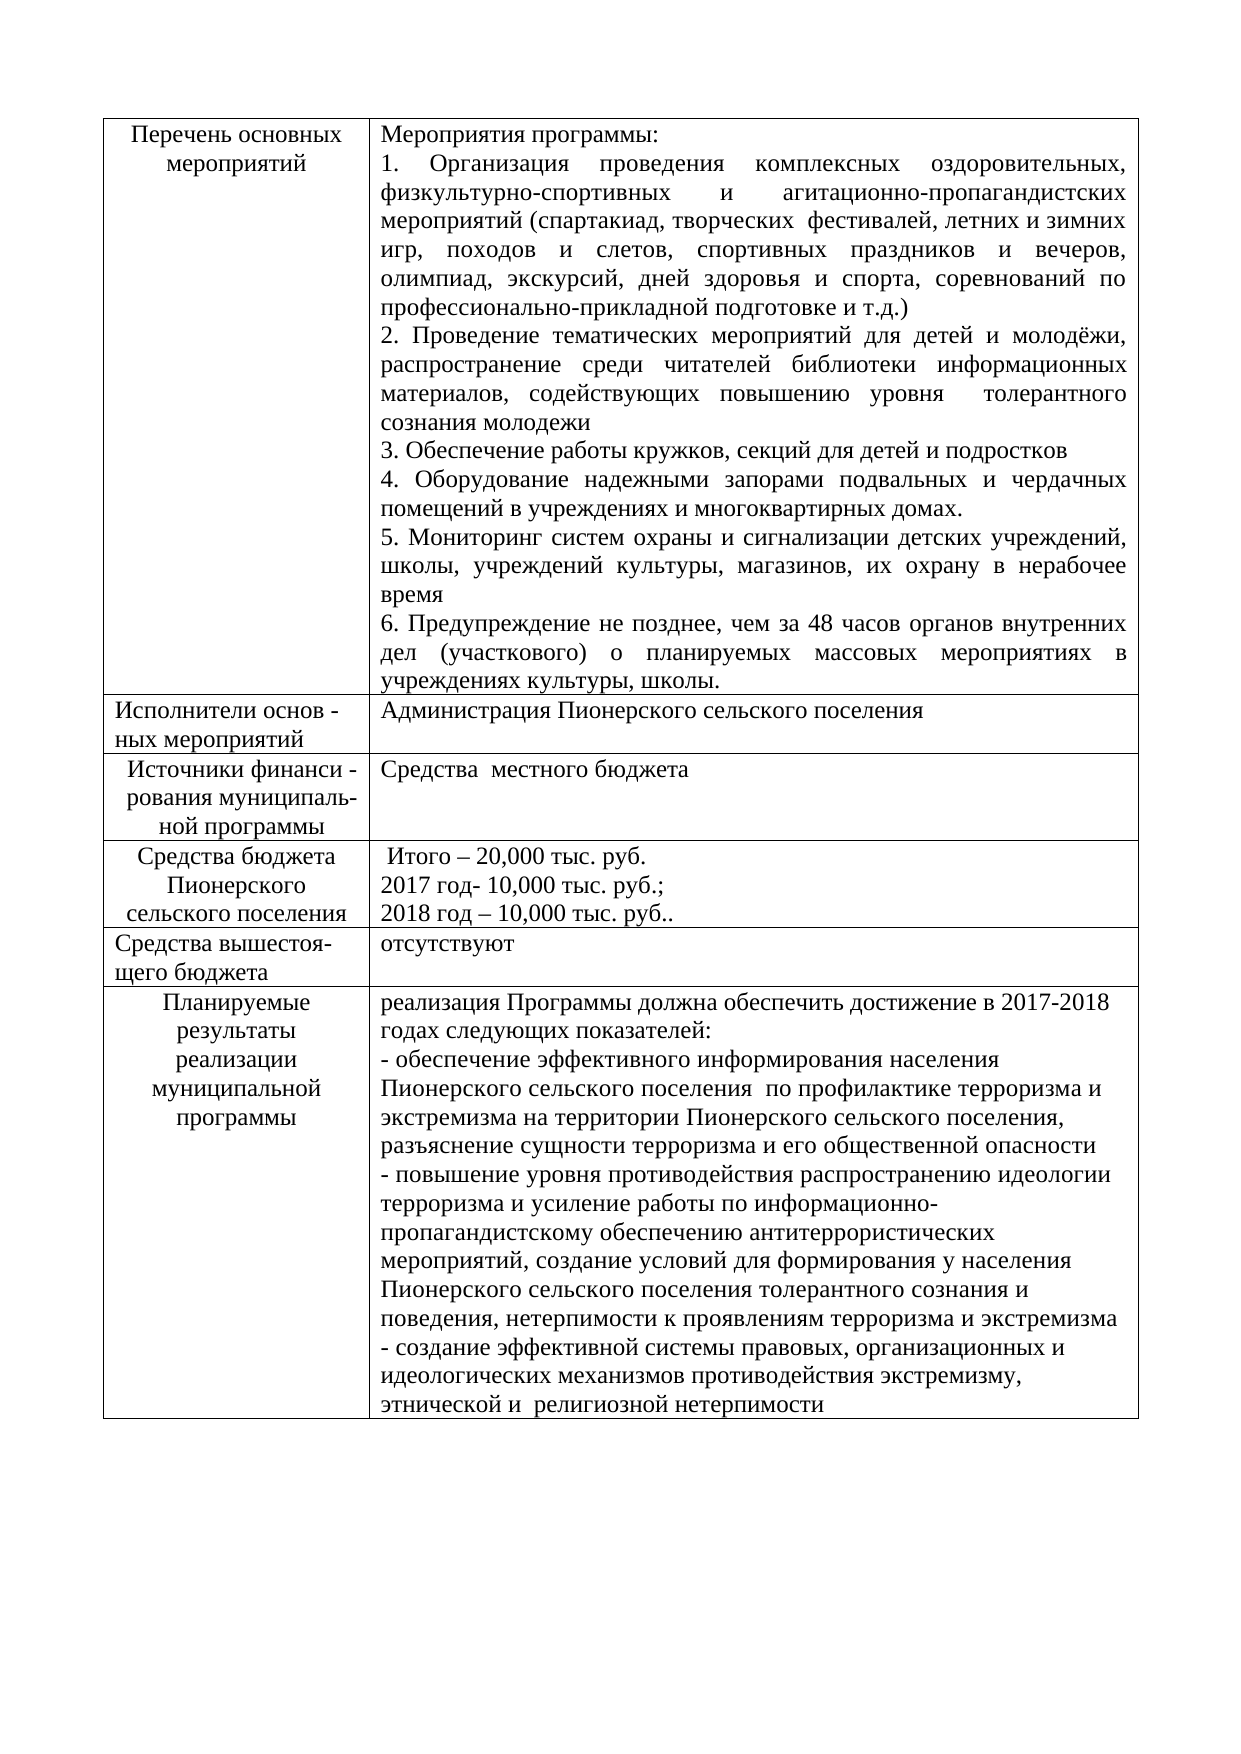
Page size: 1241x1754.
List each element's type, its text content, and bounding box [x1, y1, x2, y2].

table_cell Администрация Пионерского сельского поселения [370, 695, 1138, 753]
table_cell Перечень основных мероприятий [104, 119, 369, 694]
table_cell Источники финанси -рования муниципаль- ной программы [104, 754, 369, 840]
table_cell отсутствуют [370, 928, 1138, 986]
table_cell Планируемые результаты реализации муниципальной программы [104, 987, 369, 1418]
table_cell Средства местного бюджета [370, 754, 1138, 840]
table_cell Мероприятия программы: 1. Организация проведения комплексных оздоровительных, физкультурно-спортивных и агитационно-пропагандистских мероприятий (спартакиад, творческих фестивалей, летних и зимних игр, походов и слетов, спортивных праздников и вечеров, олимпиад, экскурсий, дней здоровья и спорта, соревнований по профессионально-прикладной подготовке и т.д.) 2. Проведение тематических мероприятий для детей и молодёжи, распространение среди читателей библиотеки информационных материалов, содействующих повышению уровня толерантного сознания молодежи 3. Обеспечение работы кружков, секций для детей и подростков 4. Оборудование надежными запорами подвальных и чердачных помещений в учреждениях и многоквартирных домах. 5. Мониторинг систем охраны и сигнализации детских учреждений, школы, учреждений культуры, магазинов, их охрану в нерабочее время 6. Предупреждение не позднее, чем за 48 часов органов внутренних дел (участкового) о планируемых массовых мероприятиях в учреждениях культуры, школы. [370, 119, 1138, 694]
table_cell Средства бюджета Пионерского сельского поселения [104, 841, 369, 927]
table_cell реализация Программы должна обеспечить достижение в 2017-2018 годах следующих показателей: - обеспечение эффективного информирования населения Пионерского сельского поселения по профилактике терроризма и экстремизма на территории Пионерского сельского поселения, разъяснение сущности терроризма и его общественной опасности - повышение уровня противодействия распространению идеологии терроризма и усиление работы по информационно-пропагандистскому обеспечению антитеррористических мероприятий, создание условий для формирования у населения Пионерского сельского поселения толерантного сознания и поведения, нетерпимости к проявлениям терроризма и экстремизма - создание эффективной системы правовых, организационных и идеологических механизмов противодействия экстремизму, этнической и религиозной нетерпимости [370, 987, 1138, 1418]
table_cell Исполнители основ -ных мероприятий [104, 695, 369, 753]
table_cell Итого – 20,000 тыс. руб. 2017 год- 10,000 тыс. руб.; 2018 год – 10,000 тыс. руб.. [370, 841, 1138, 927]
table_cell Средства вышестоя- щего бюджета [104, 928, 369, 986]
